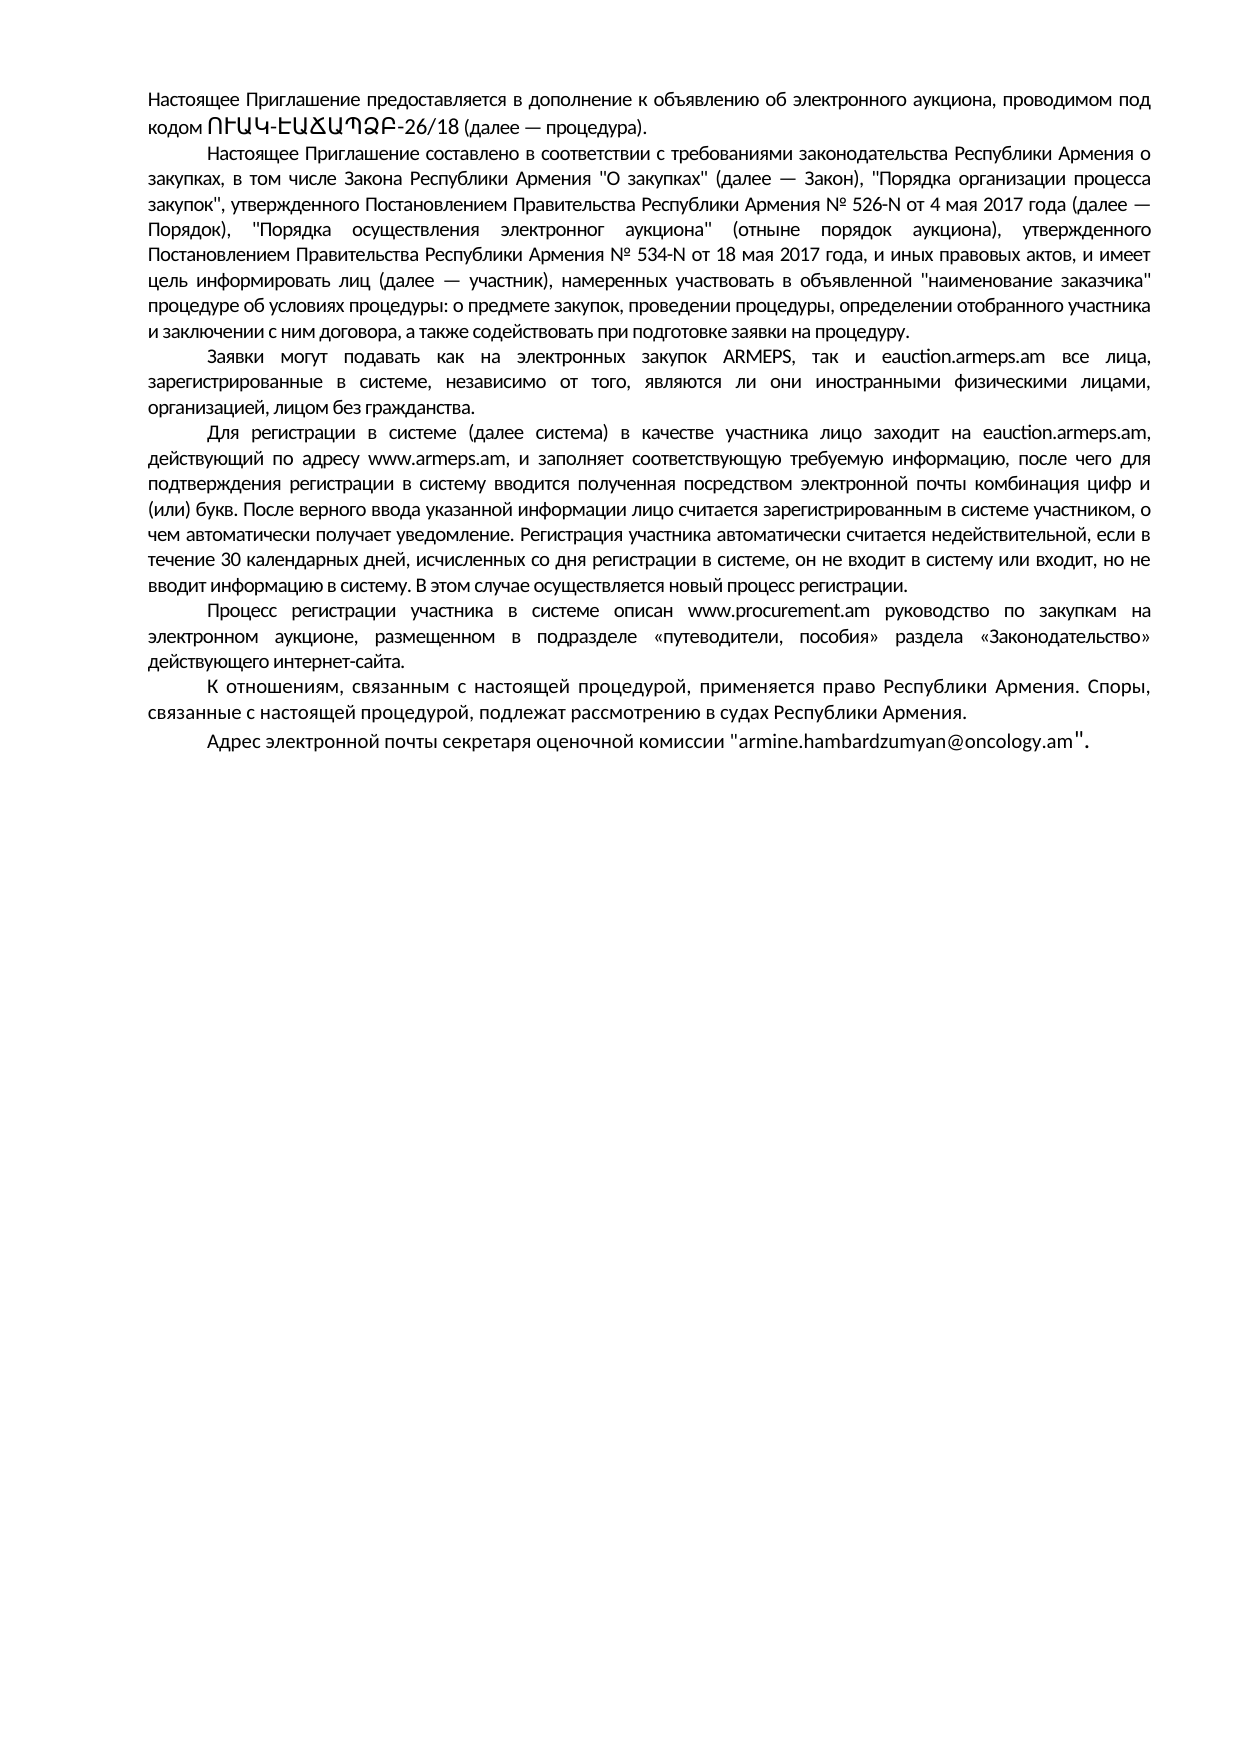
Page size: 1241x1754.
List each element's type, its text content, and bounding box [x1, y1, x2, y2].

text Процесс регистрации участника в системе описан www.procurement.am руководство по закупкам на электронном аукционе, размещенном в подразделе «путеводители, пособия» раздела «Законодательство» действующего интернет-сайта. [148, 597, 1152, 674]
text Заявки могут подавать как на электронных закупок ARMEPS, так и eauction.armeps.am все лица, зарегистрированные в системе, независимо от того, являются ли они иностранными физическими лицами, организацией, лицом без гражданства. [148, 343, 1152, 419]
text Настоящее Приглашение предоставляется в дополнение к объявлению об электронного аукциона, проводимом под кодом ՈՒԱԿ-ԷԱՃԱՊՁԲ-26/18 (далее — процедура). [148, 86, 1152, 140]
text Для регистрации в системе (далее система) в качестве участника лицо заходит на eauction.armeps.am, действующий по адресу www.armeps.am, и заполняет соответствующую требуемую информацию, после чего для подтверждения регистрации в систему вводится полученная посредством электронной почты комбинация цифр и (или) букв. После верного ввода указанной информации лицо считается зарегистрированным в системе участником, о чем автоматически получает уведомление. Регистрация участника автоматически считается недействительной, если в течение 30 календарных дней, исчисленных со дня регистрации в системе, он не входит в систему или входит, но не вводит информацию в систему. В этом случае осуществляется новый процесс регистрации. [148, 419, 1152, 597]
text Адрес электронной почты секретаря оценочной комиссии "armine.hambardzumyan@oncology.am". [148, 724, 1152, 755]
text К отношениям, связанным с настоящей процедурой, применяется право Республики Армения. Споры, связанные с настоящей процедурой, подлежат рассмотрению в судах Республики Армения. [148, 674, 1152, 724]
text Настоящее Приглашение составлено в соответствии с требованиями законодательства Республики Армения о закупках, в том числе Закона Республики Армения "О закупках" (далее — Закон), "Порядка организации процесса закупок", утвержденного Постановлением Правительства Республики Армения № 526-N от 4 мая 2017 года (далее — Порядок), "Порядка осуществления электронног аукциона" (отныне порядок аукциона), утвержденного Постановлением Правительства Республики Армения № 534-N от 18 мая 2017 года, и иных правовых актов, и имеет цель информировать лиц (далее — участник), намеренных участвовать в объявленной "наименование заказчика" процедуре об условиях процедуры: о предмете закупок, проведении процедуры, определении отобранного участника и заключении с ним договора, а также содействовать при подготовке заявки на процедуру. [148, 140, 1152, 343]
